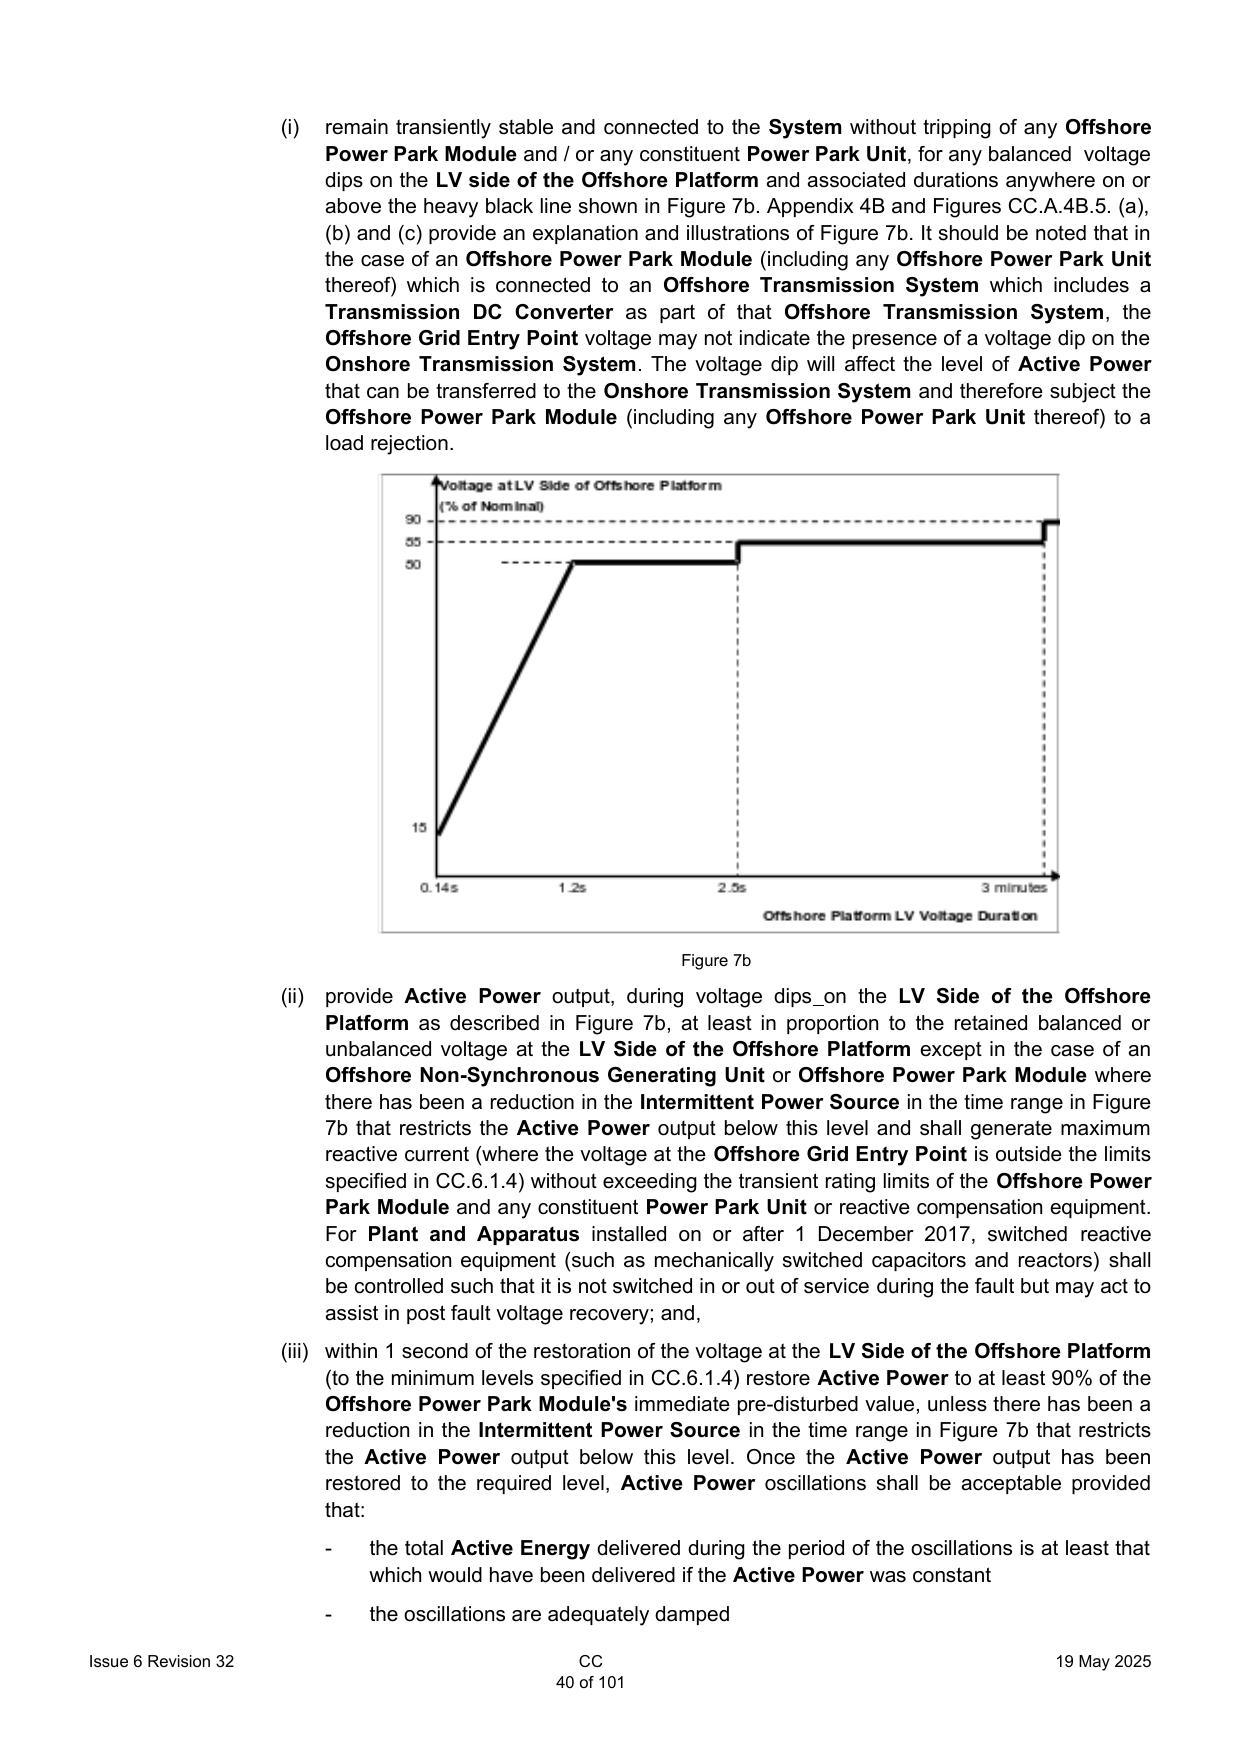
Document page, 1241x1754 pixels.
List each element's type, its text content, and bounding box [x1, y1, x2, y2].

text (iii) within 1 second of the restoration of the voltage at the LV Side of the Offshore Platform (to the minimum levels specified in CC.6.1.4) restore Active Power to at least 90% of the Offshore Power Park Module's immediate pre-disturbed value, unless there has been a reduction in the Intermittent Power Source in the time range in Figure 7b that restricts the Active Power output below this level. Once the Active Power output has been restored to the required level, Active Power oscillations shall be acceptable provided that: [281, 1339, 1152, 1521]
text - the total Active Energy delivered during the period of the oscillations is at least that which would have been delivered if the Active Power was constant [325, 1536, 1152, 1587]
text - the oscillations are adequately damped [325, 1601, 1152, 1625]
text (i) remain transiently stable and connected to the System without tripping of any Offshore Power Park Module and / or any constituent Power Park Unit, for any balanced voltage dips on the LV side of the Offshore Platform and associated durations anywhere on or above the heavy black line shown in Figure 7b. Appendix 4B and Figures CC.A.4B.5. (a), (b) and (c) provide an explanation and illustrations of Figure 7b. It should be noted that in the case of an Offshore Power Park Module (including any Offshore Power Park Unit thereof) which is connected to an Offshore Transmission System which includes a Transmission DC Converter as part of that Offshore Transmission System, the Offshore Grid Entry Point voltage may not indicate the presence of a voltage dip on the Onshore Transmission System. The voltage dip will affect the level of Active Power that can be transferred to the Onshore Transmission System and therefore subject the Offshore Power Park Module (including any Offshore Power Park Unit thereof) to a load rejection. [281, 115, 1152, 455]
text Figure 7b [281, 951, 1152, 970]
text (ii) provide Active Power output, during voltage dips on the LV Side of the Offshore Platform as described in Figure 7b, at least in proportion to the retained balanced or unbalanced voltage at the LV Side of the Offshore Platform except in the case of an Offshore Non-Synchronous Generating Unit or Offshore Power Park Module where there has been a reduction in the Intermittent Power Source in the time range in Figure 7b that restricts the Active Power output below this level and shall generate maximum reactive current (where the voltage at the Offshore Grid Entry Point is outside the limits specified in CC.6.1.4) without exceeding the transient rating limits of the Offshore Power Park Module and any constituent Power Park Unit or reactive compensation equipment. For Plant and Apparatus installed on or after 1 December 2017, switched reactive compensation equipment (such as mechanically switched capacitors and reactors) shall be controlled such that it is not switched in or out of service during the fault but may act to assist in post fault voltage recovery; and, [281, 984, 1152, 1324]
